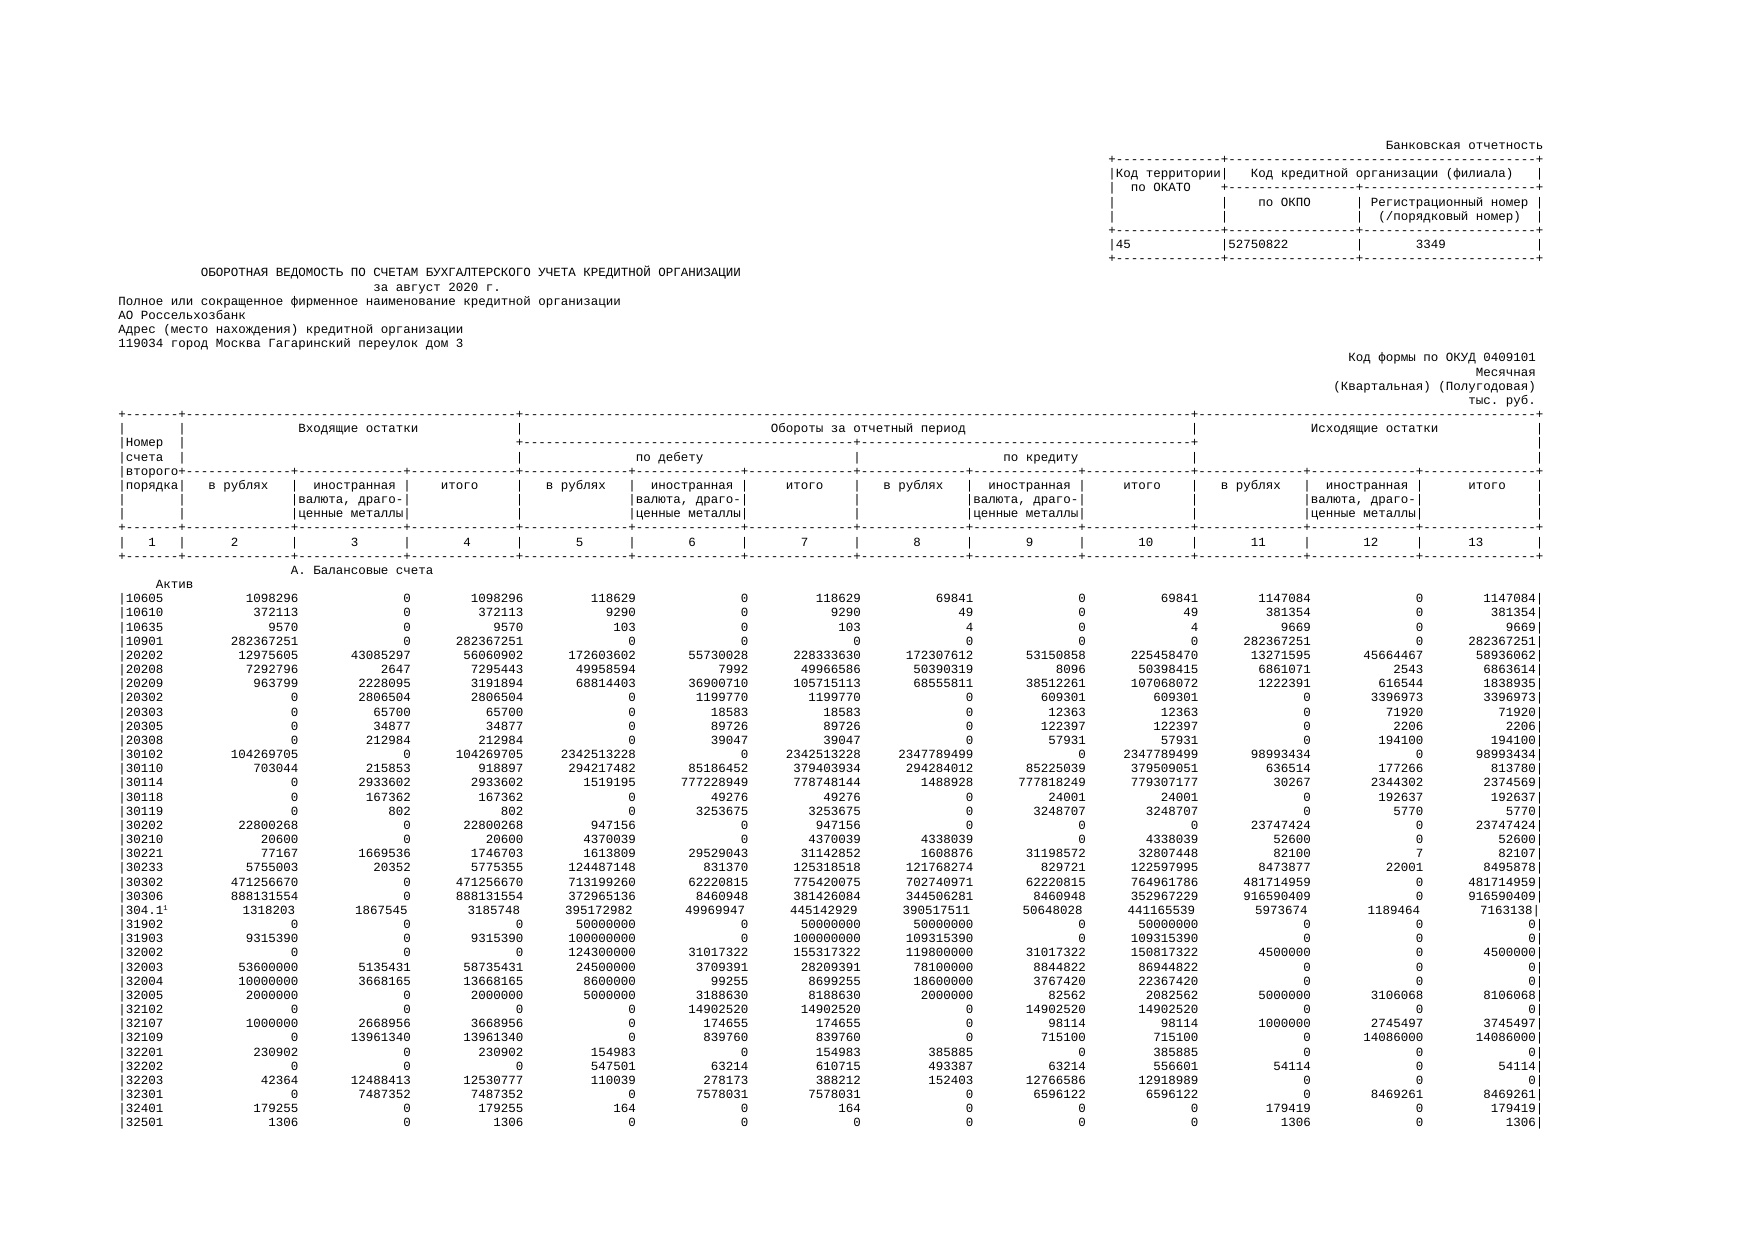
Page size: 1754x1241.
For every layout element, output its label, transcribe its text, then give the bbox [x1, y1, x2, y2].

text |10901 282367251 0 282367251 0 0 0 0 0 0 282367251 0 282367251| [118, 635, 1636, 649]
text |32005 2000000 0 2000000 5000000 3188630 8188630 2000000 82562 2082562 5000000 3106068 8106068| [118, 989, 1636, 1003]
text +--------------+-----------------------------------------+ [118, 153, 1636, 167]
text |32109 0 13961340 13961340 0 839760 839760 0 715100 715100 0 14086000 14086000| [118, 1031, 1636, 1046]
text Актив [118, 578, 1636, 592]
text |32107 1000000 2668956 3668956 0 174655 174655 0 98114 98114 1000000 2745497 3745497| [118, 1017, 1636, 1031]
text Код формы по ОКУД 0409101 [118, 351, 1636, 366]
text +-------+--------------------------------------------+-----------------------------------------------------------------------------------------+---------------------------------------------+ [118, 408, 1636, 422]
text |32002 0 0 0 124300000 31017322 155317322 119800000 31017322 150817322 4500000 0 4500000| [118, 946, 1636, 961]
text |Код территории| Код кредитной организации (филиала) | [118, 167, 1636, 181]
text за август 2020 г. [118, 281, 1636, 295]
text |30110 703044 215853 918897 294217482 85186452 379403934 294284012 85225039 379509051 636514 177266 813780| [118, 762, 1636, 776]
text |32301 0 7487352 7487352 0 7578031 7578031 0 6596122 6596122 0 8469261 8469261| [118, 1088, 1636, 1102]
text |30102 104269705 0 104269705 2342513228 0 2342513228 2347789499 0 2347789499 98993434 0 98993434| [118, 748, 1636, 762]
text Полное или сокращенное фирменное наименование кредитной организации [118, 295, 1636, 309]
text А. Балансовые счета [118, 564, 1636, 578]
text |20209 963799 2228095 3191894 68814403 36900710 105715113 68555811 38512261 107068072 1222391 616544 1838935| [118, 677, 1636, 691]
text (Квартальная) (Полугодовая) [118, 380, 1636, 394]
text |32401 179255 0 179255 164 0 164 0 0 0 179419 0 179419| [118, 1102, 1636, 1116]
text |32203 42364 12488413 12530777 110039 278173 388212 152403 12766586 12918989 0 0 0| [118, 1074, 1636, 1088]
text +--------------+-----------------+-----------------------+ [118, 224, 1636, 238]
text | | по ОКПО | Регистрационный номер | [118, 196, 1636, 210]
text |Нoмер | +--------------------------------------------+--------------------------------------------+ | [118, 436, 1636, 451]
text Банковская отчетность [118, 139, 1636, 153]
text АО Россельхозбанк [118, 309, 1636, 323]
text |32102 0 0 0 0 14902520 14902520 0 14902520 14902520 0 0 0| [118, 1003, 1636, 1017]
text ОБОРОТНАЯ ВЕДОМОСТЬ ПО СЧЕТАМ БУХГАЛТЕРСКОГО УЧЕТА КРЕДИТНОЙ ОРГАНИЗАЦИИ [118, 266, 1636, 281]
text +--------------+-----------------+-----------------------+ [118, 252, 1636, 266]
text | по ОКАТО +-----------------+-----------------------+ [118, 181, 1636, 196]
text |счета | | по дебету | по кредиту | | [118, 451, 1636, 465]
text |порядка| в рублях | иностранная | итого | в рублях | иностранная | итого | в рублях | иностранная | итого | в рублях | иностранная | итого | [118, 479, 1636, 493]
text | | |валюта, драго-| | |валюта, драго-| | |валюта, драго-| | |валюта, драго-| | [118, 493, 1636, 507]
text 119034 город Москва Гагаринский переулок дом 3 [118, 337, 1636, 351]
text | | |ценные металлы| | |ценные металлы| | |ценные металлы| | |ценные металлы| | [118, 507, 1636, 521]
text |10605 1098296 0 1098296 118629 0 118629 69841 0 69841 1147084 0 1147084| [118, 592, 1636, 606]
text |20208 7292796 2647 7295443 49958594 7992 49966586 50390319 8096 50398415 6861071 2543 6863614| [118, 663, 1636, 677]
text | 1 | 2 | 3 | 4 | 5 | 6 | 7 | 8 | 9 | 10 | 11 | 12 | 13 | [118, 536, 1636, 550]
text |304.1 1318203 1867545 3185748 395172982 49969947 445142929 390517511 50648028 441165539 5973674 1189464 7163138| [118, 904, 1636, 918]
text |второго+--------------+--------------+--------------+--------------+--------------+--------------+--------------+--------------+--------------+--------------+--------------+---------------+ [118, 465, 1636, 479]
text | | Входящие остатки | Обороты за отчетный период | Исходящие остатки | [118, 422, 1636, 436]
text | | | (/порядковый номер) | [118, 210, 1636, 224]
text |30306 888131554 0 888131554 372965136 8460948 381426084 344506281 8460948 352967229 916590409 0 916590409| [118, 890, 1636, 904]
text +-------+--------------+--------------+--------------+--------------+--------------+--------------+--------------+--------------+--------------+--------------+--------------+---------------+ [118, 550, 1636, 564]
text |32004 10000000 3668165 13668165 8600000 99255 8699255 18600000 3767420 22367420 0 0 0| [118, 975, 1636, 989]
text |31903 9315390 0 9315390 100000000 0 100000000 109315390 0 109315390 0 0 0| [118, 932, 1636, 946]
text |30210 20600 0 20600 4370039 0 4370039 4338039 0 4338039 52600 0 52600| [118, 833, 1636, 847]
text |32003 53600000 5135431 58735431 24500000 3709391 28209391 78100000 8844822 86944822 0 0 0| [118, 961, 1636, 975]
text |30221 77167 1669536 1746703 1613809 29529043 31142852 1608876 31198572 32807448 82100 7 82107| [118, 847, 1636, 861]
text |31902 0 0 0 50000000 0 50000000 50000000 0 50000000 0 0 0| [118, 918, 1636, 932]
text |20305 0 34877 34877 0 89726 89726 0 122397 122397 0 2206 2206| [118, 720, 1636, 734]
text |20302 0 2806504 2806504 0 1199770 1199770 0 609301 609301 0 3396973 3396973| [118, 691, 1636, 706]
text |10610 372113 0 372113 9290 0 9290 49 0 49 381354 0 381354| [118, 606, 1636, 621]
text |30114 0 2933602 2933602 1519195 777228949 778748144 1488928 777818249 779307177 30267 2344302 2374569| [118, 776, 1636, 791]
text |45 |52750822 | 3349 | [118, 238, 1636, 252]
text |30119 0 802 802 0 3253675 3253675 0 3248707 3248707 0 5770 5770| [118, 805, 1636, 819]
text |10635 9570 0 9570 103 0 103 4 0 4 9669 0 9669| [118, 621, 1636, 635]
text Месячная [118, 366, 1636, 380]
text |20202 12975605 43085297 56060902 172603602 55730028 228333630 172307612 53150858 225458470 13271595 45664467 58936062| [118, 649, 1636, 663]
text |32202 0 0 0 547501 63214 610715 493387 63214 556601 54114 0 54114| [118, 1060, 1636, 1074]
text Адрес (место нахождения) кредитной организации [118, 323, 1636, 337]
text |20308 0 212984 212984 0 39047 39047 0 57931 57931 0 194100 194100| [118, 734, 1636, 748]
text тыс. руб. [118, 394, 1636, 408]
text |32201 230902 0 230902 154983 0 154983 385885 0 385885 0 0 0| [118, 1046, 1636, 1060]
text |30302 471256670 0 471256670 713199260 62220815 775420075 702740971 62220815 764961786 481714959 0 481714959| [118, 876, 1636, 890]
text |20303 0 65700 65700 0 18583 18583 0 12363 12363 0 71920 71920| [118, 706, 1636, 720]
text |30118 0 167362 167362 0 49276 49276 0 24001 24001 0 192637 192637| [118, 791, 1636, 805]
text +-------+--------------+--------------+--------------+--------------+--------------+--------------+--------------+--------------+--------------+--------------+--------------+---------------+ [118, 521, 1636, 536]
text |30202 22800268 0 22800268 947156 0 947156 0 0 0 23747424 0 23747424| [118, 819, 1636, 833]
text |32501 1306 0 1306 0 0 0 0 0 0 1306 0 1306| [118, 1116, 1636, 1131]
text |30233 5755003 20352 5775355 124487148 831370 125318518 121768274 829721 122597995 8473877 22001 8495878| [118, 861, 1636, 876]
